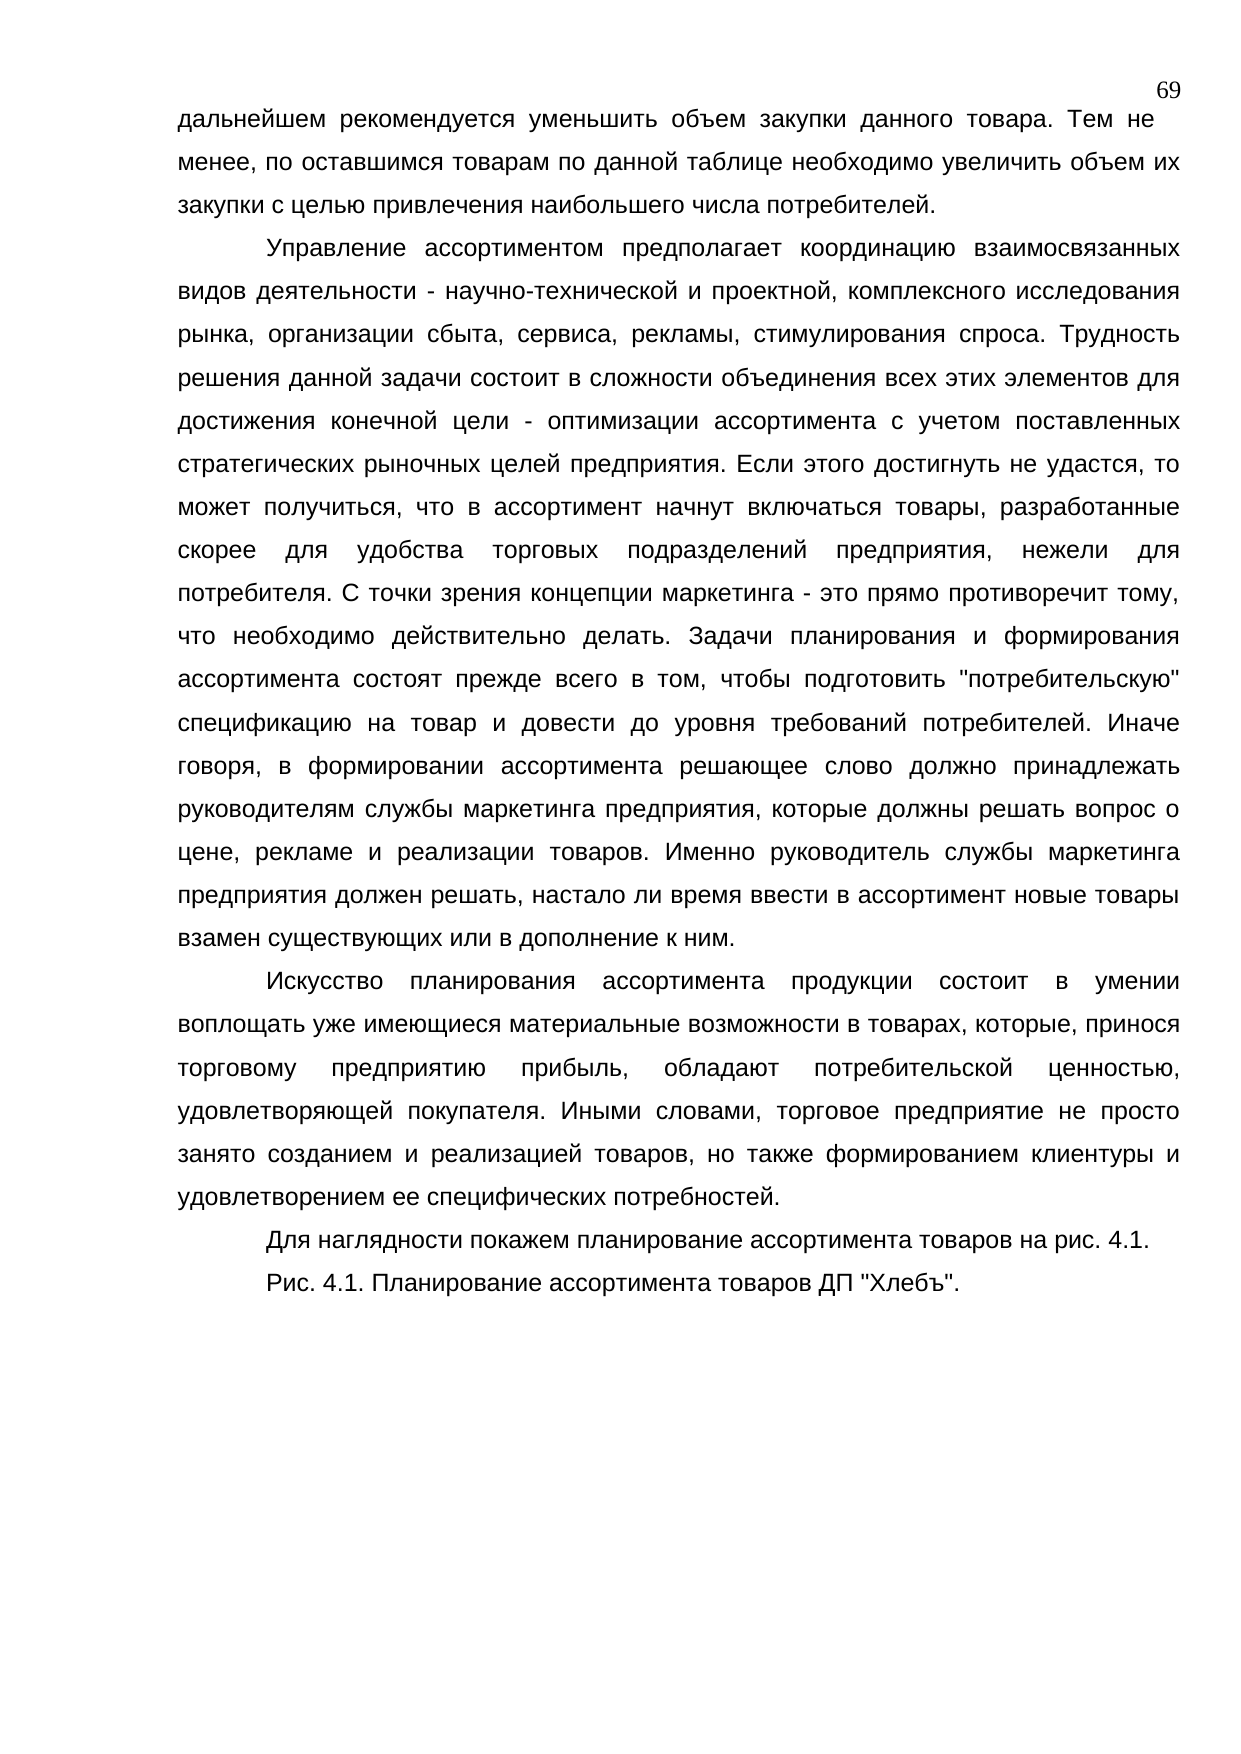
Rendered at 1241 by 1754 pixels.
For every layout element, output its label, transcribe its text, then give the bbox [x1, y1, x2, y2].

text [177, 104, 1181, 219]
text Для наглядности покажем планирование ассортимента товаров на рис. 4.1. [177, 1225, 1181, 1254]
text Управление ассортиментом предполагает координацию взаимосвязанных видов деятельности - научно-технической и проектной, комплексного исследования рынка, организации сбыта, сервиса, рекламы, стимулирования спроса. Трудность решения данной задачи состоит в сложности объединения всех этих элементов для достижения конечной цели - оптимизации ассортимента с учетом поставленных стратегических рыночных целей предприятия. Если этого достигнуть не удастся, то может получиться, что в ассортимент начнут включаться товары, разработанные скорее для удобства торговых подразделений предприятия, нежели для потребителя. С точки зрения концепции маркетинга - это прямо противоречит тому, что необходимо действительно делать. Задачи планирования и формирования ассортимента состоят прежде всего в том, чтобы подготовить "потребительскую" спецификацию на товар и довести до уровня требований потребителей. Иначе говоря, в формировании ассортимента решающее слово должно принадлежать руководителям службы маркетинга предприятия, которые должны решать вопрос о цене, рекламе и реализации товаров. Именно руководитель службы маркетинга предприятия должен решать, настало ли время ввести в ассортимент новые товары взамен существующих или в дополнение к ним. [177, 233, 1181, 952]
text Рис. 4.1. Планирование ассортимента товаров ДП "Хлебъ". [177, 1268, 1181, 1297]
text Искусство планирования ассортимента продукции состоит в умении воплощать уже имеющиеся материальные возможности в товарах, которые, принося торговому предприятию прибыль, обладают потребительской ценностью, удовлетворяющей покупателя. Иными словами, торговое предприятие не просто занято созданием и реализацией товаров, но также формированием клиентуры и удовлетворением ее специфических потребностей. [177, 966, 1181, 1211]
